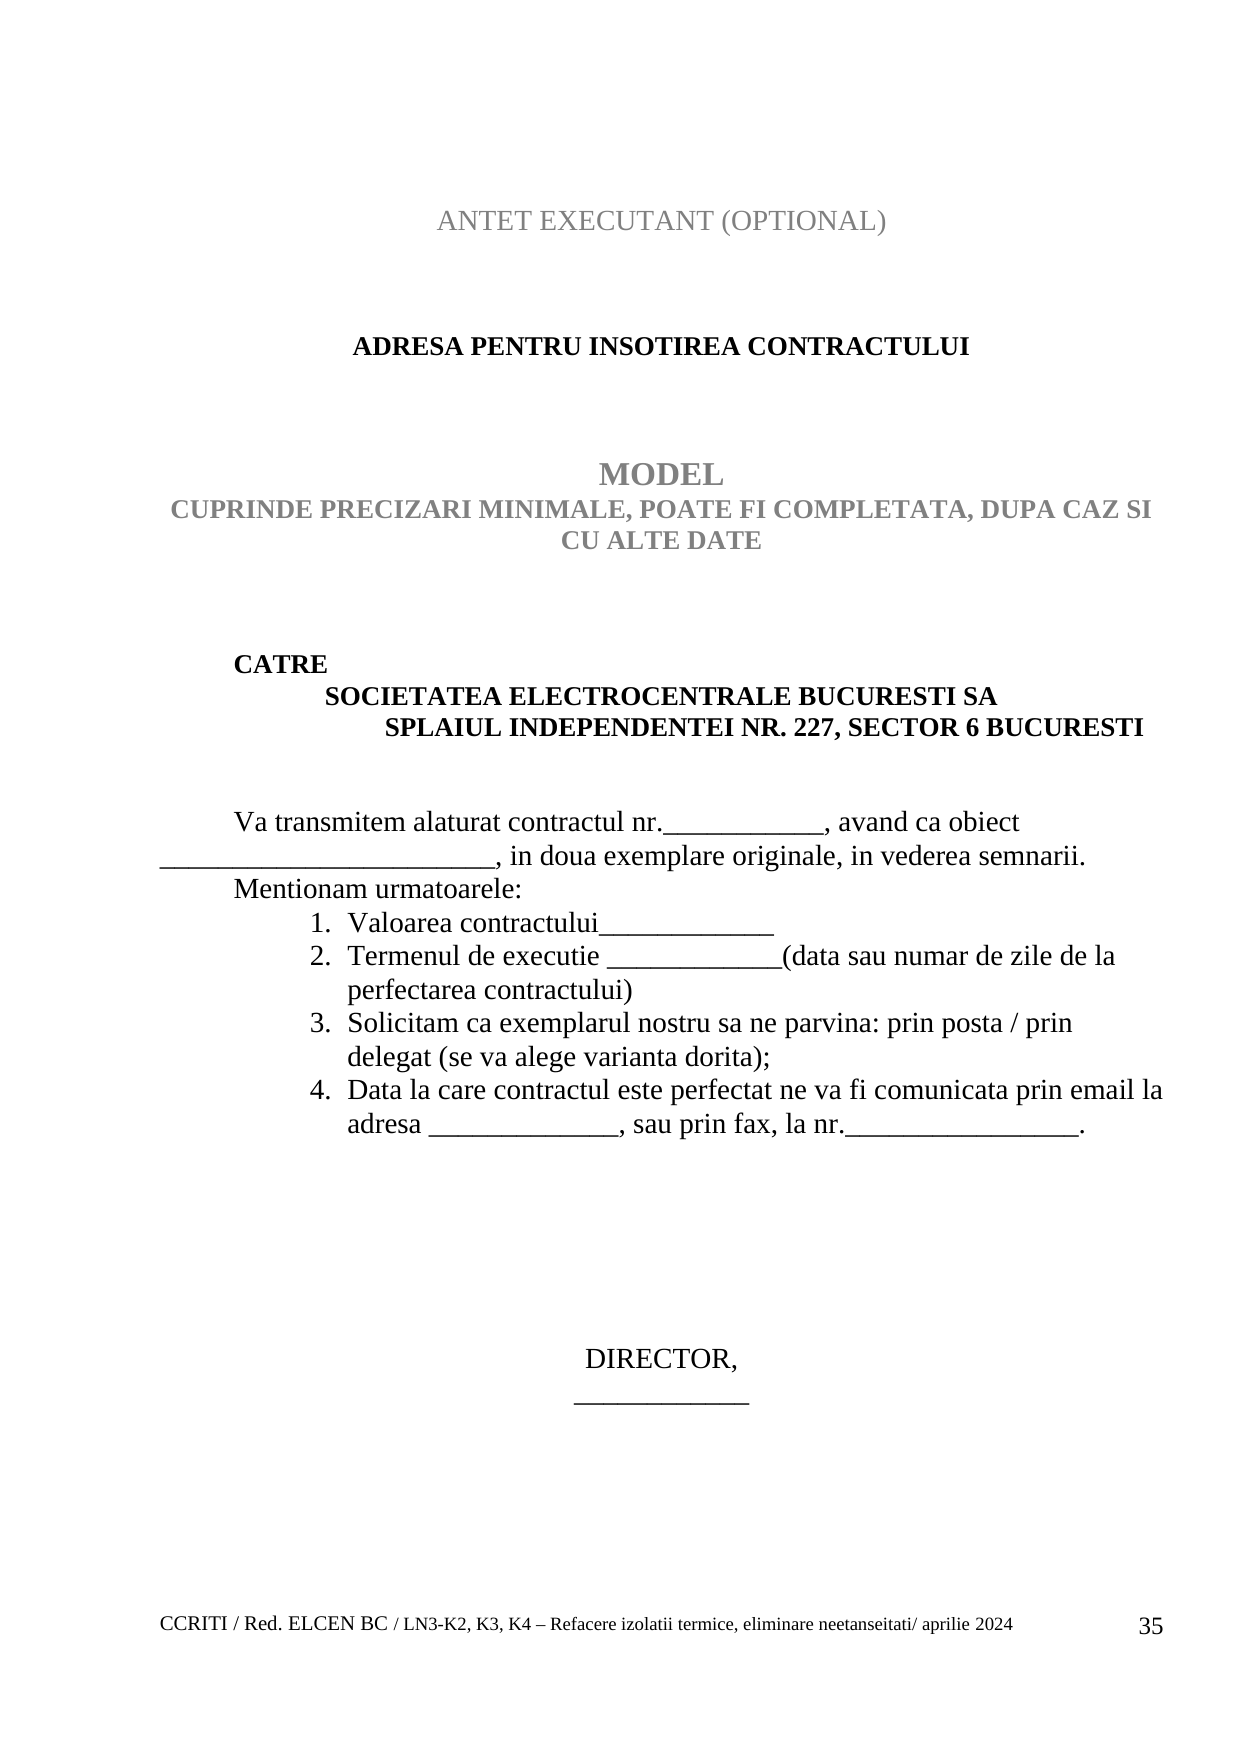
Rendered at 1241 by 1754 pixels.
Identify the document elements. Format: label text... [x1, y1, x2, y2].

text Va transmitem alaturat contractul nr.___________, avand ca obiect _______________________, in doua exemplare originale, in vederea semnarii. [159, 804, 1163, 871]
list Termenul de executie ____________(data sau numar de zile de la perfectarea contractului) [309, 938, 1163, 1005]
text Adresa pentru insotirea contractului [159, 330, 1163, 361]
list Data la care contractul este perfectat ne va fi comunicata prin email la adresa _____________, sau prin fax, la nr.________________. [309, 1072, 1163, 1139]
text ANTET EXECUTANT (OPTIONAL) [159, 203, 1163, 236]
text DIRECTOR, [159, 1341, 1163, 1374]
text ____________ [159, 1374, 1163, 1408]
text MODEL [159, 454, 1163, 493]
text SOCIETATEA ELECTROCENTRALE BUCURESTI SA [159, 679, 1163, 711]
text cuprinde precizari minimale, poate fi completata, dupa caz si cu alte date [159, 493, 1163, 555]
text Splaiul Independentei nr. 227, Sector 6 Bucuresti [159, 711, 1163, 742]
list Valoarea contractului____________ [309, 905, 1163, 938]
text Mentionam urmatoarele: [159, 871, 1163, 905]
list Solicitam ca exemplarul nostru sa ne parvina: prin posta / prin delegat (se va alege varianta dorita); [309, 1005, 1163, 1072]
text Catre [159, 648, 1163, 679]
